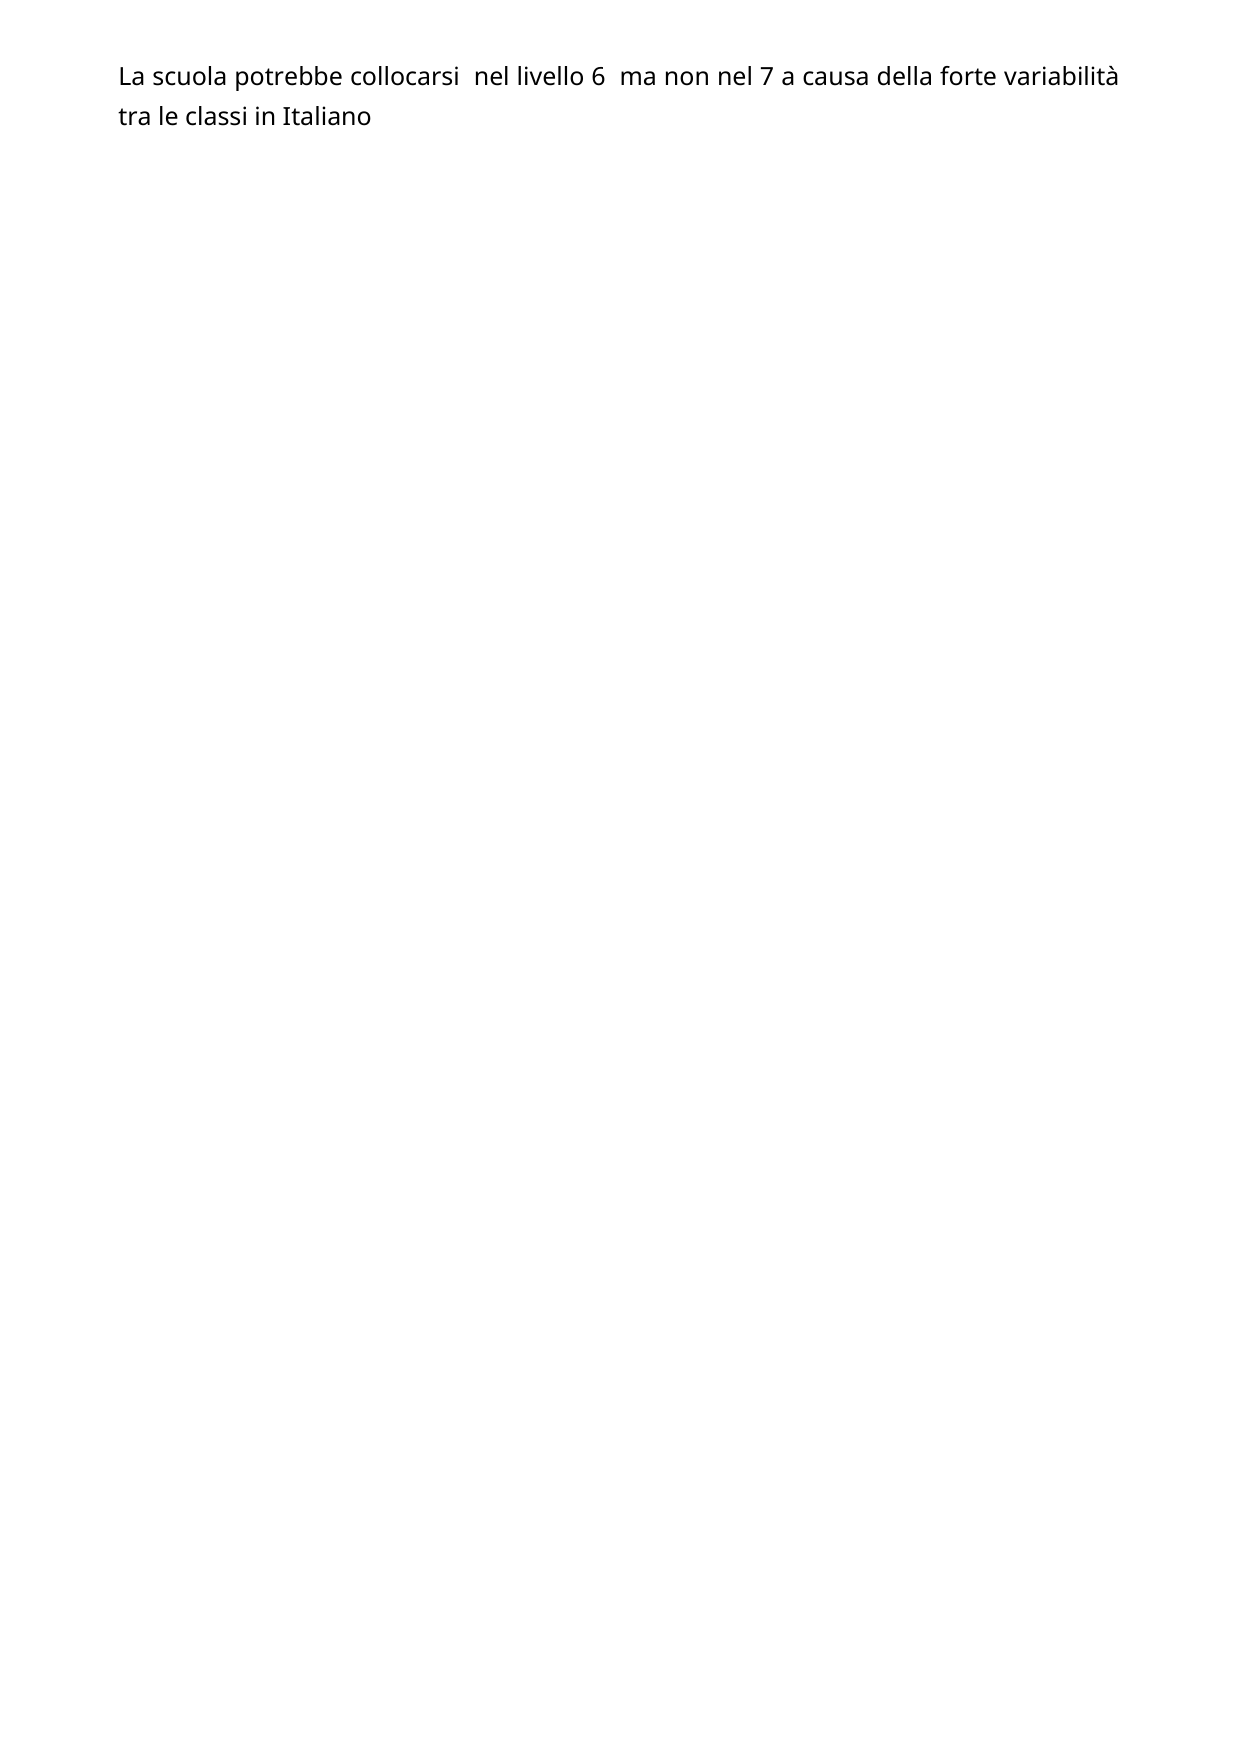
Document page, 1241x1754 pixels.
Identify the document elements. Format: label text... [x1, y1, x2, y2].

text La scuola potrebbe collocarsi nel livello 6 ma non nel 7 a causa della forte variabilità tra le classi in Italiano [118, 59, 1122, 132]
